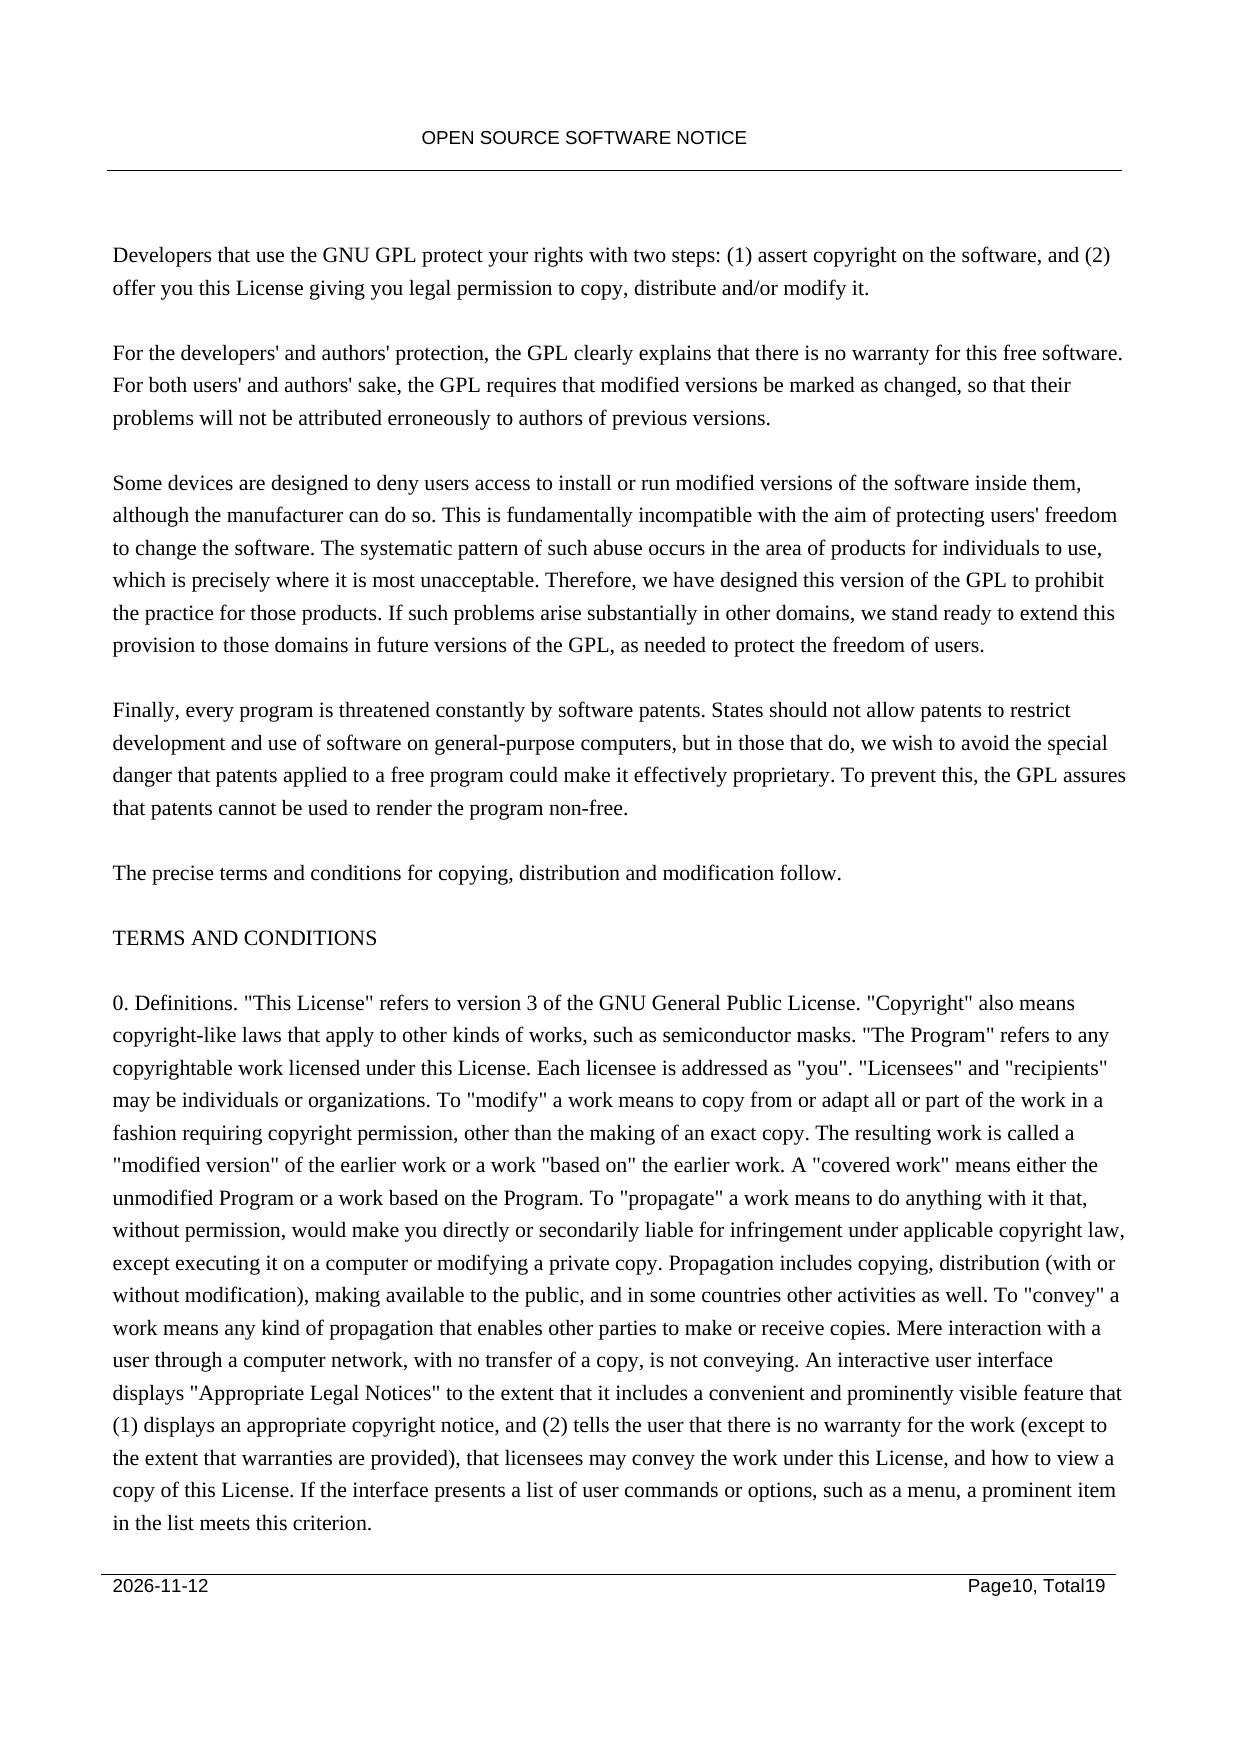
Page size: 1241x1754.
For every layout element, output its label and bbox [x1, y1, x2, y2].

text [112, 206, 1128, 1539]
